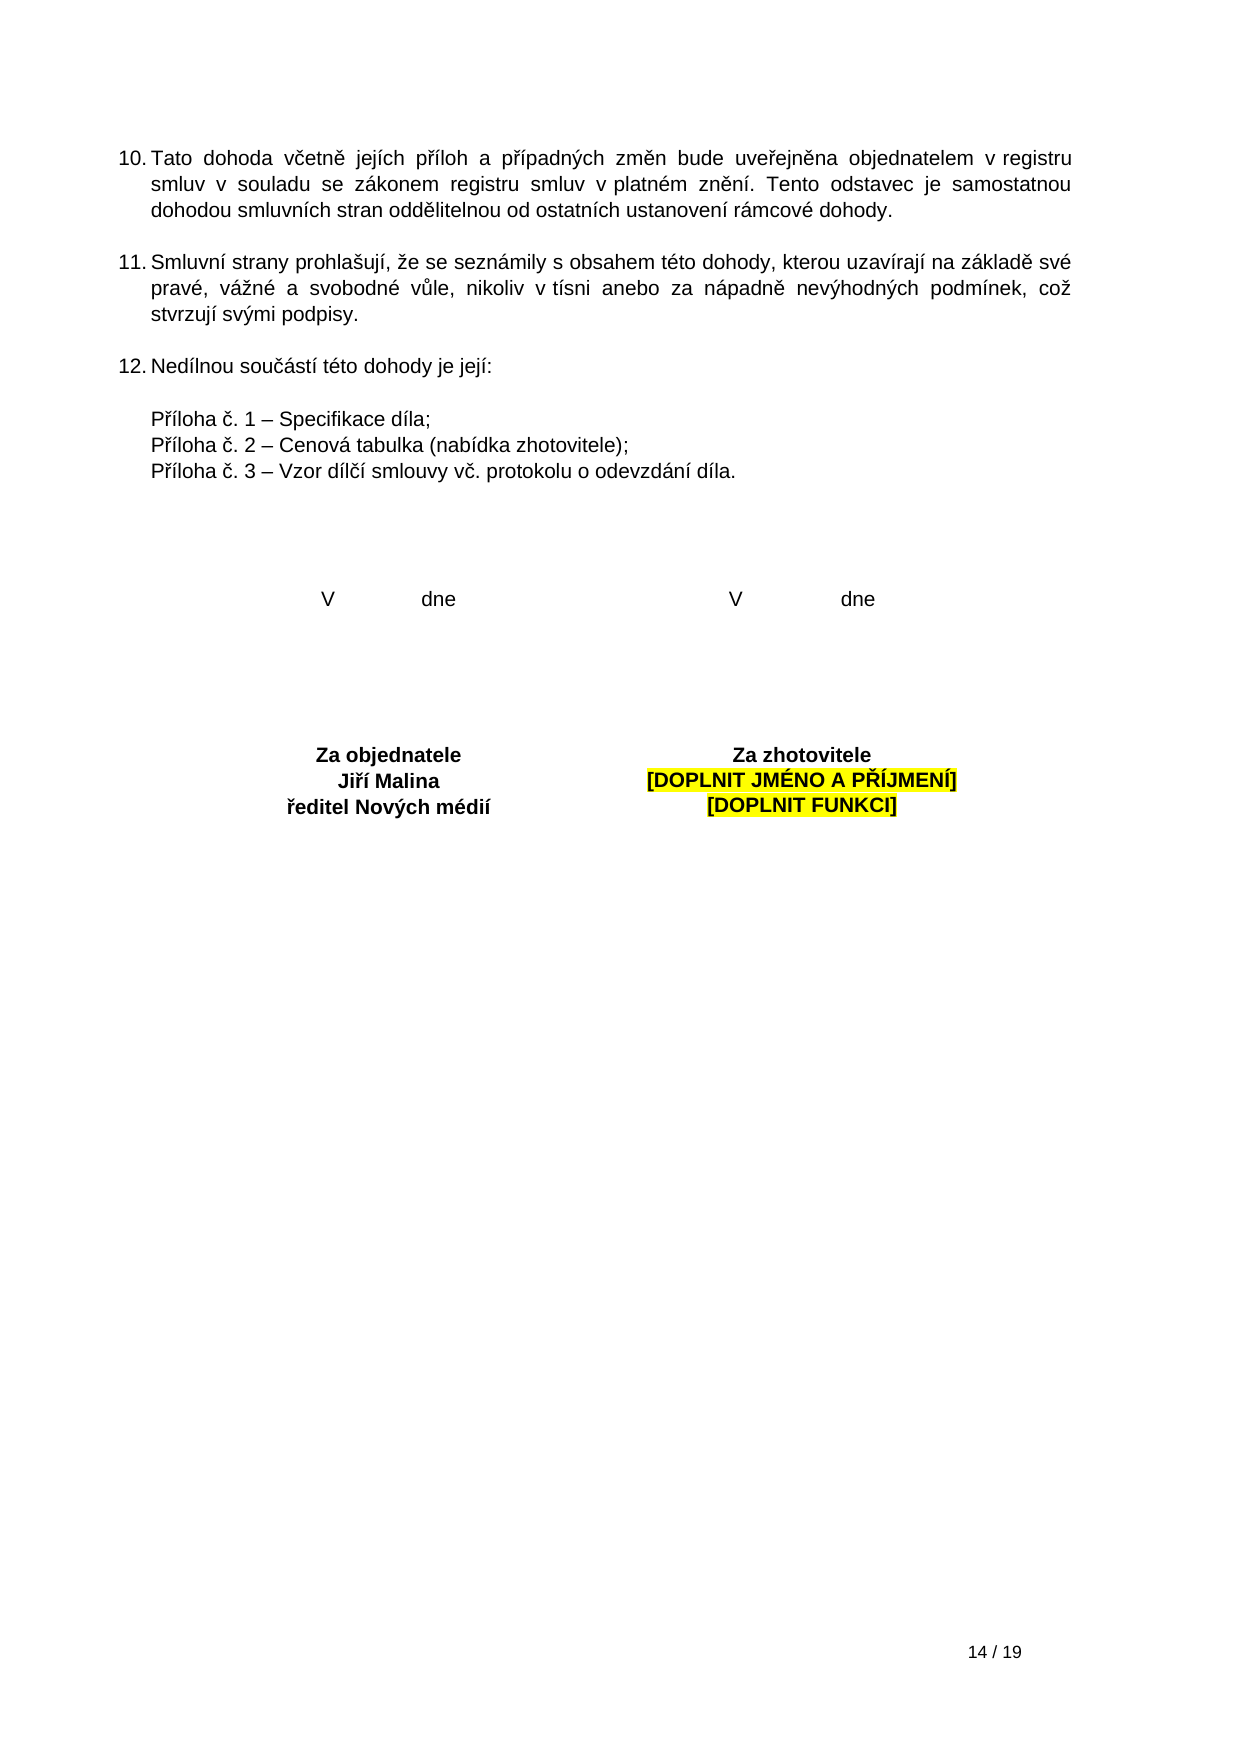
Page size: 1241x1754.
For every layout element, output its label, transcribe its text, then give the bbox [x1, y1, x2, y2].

table_header V dne [182, 585, 595, 663]
list Příloha č. 1 – Specifikace díla; [151, 405, 1072, 431]
list Tato dohoda včetně jejích příloh a případných změn bude uveřejněna objednatelem v registru smluv v souladu se zákonem registru smluv v platném znění. Tento odstavec je samostatnou dohodou smluvních stran oddělitelnou od ostatních ustanovení rámcové dohody. [118, 145, 1072, 223]
list Smluvní strany prohlašují, že se seznámily s obsahem této dohody, kterou uzavírají na základě své pravé, vážné a svobodné vůle, nikoliv v tísni anebo za nápadně nevýhodných podmínek, což stvrzují svými podpisy. [118, 249, 1072, 327]
table_cell Za zhotovitele [DOPLNIT JMÉNO A PŘÍJMENÍ] [DOPLNIT FUNKCI] [595, 664, 1008, 820]
list Nedílnou součástí této dohody je její: [118, 353, 1072, 379]
list Příloha č. 3 – Vzor dílčí smlouvy vč. protokolu o odevzdání díla. [118, 457, 1072, 483]
table_cell Za objednatele Jiří Malina ředitel Nových médií [182, 664, 595, 820]
list Příloha č. 2 – Cenová tabulka (nabídka zhotovitele); [118, 431, 1072, 457]
table_header V dne [595, 585, 1008, 663]
